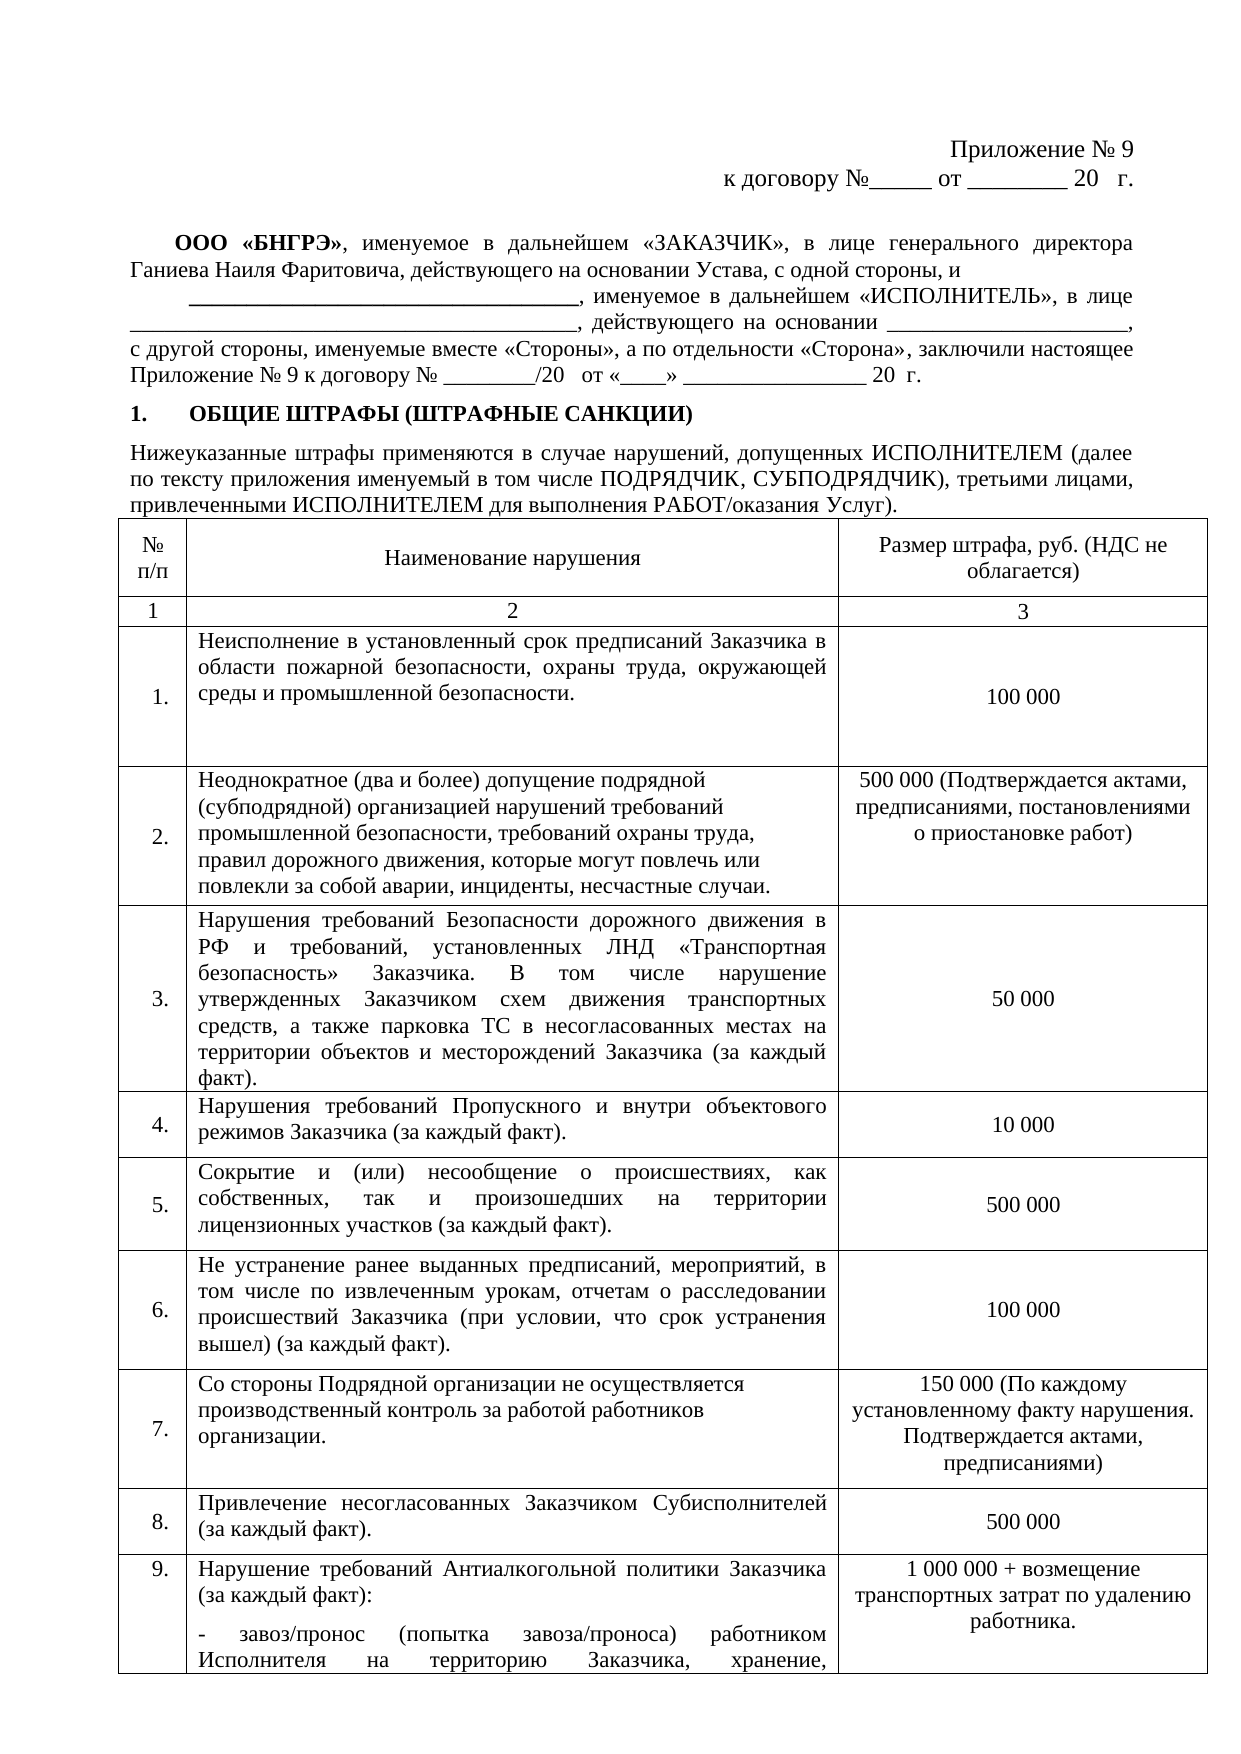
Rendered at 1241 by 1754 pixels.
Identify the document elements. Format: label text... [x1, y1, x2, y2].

text ООО «БНГРЭ», именуемое в дальнейшем «ЗАКАЗЧИК», в лице генерального директора Ганиева Наиля Фаритовича, действующего на основании Устава, с одной стороны, и [130, 229, 1134, 282]
table_cell 5 [119, 1251, 186, 1369]
table_cell Сокрытие и (или) несообщение о происшествиях, как собственных, так и произошедших на территории лицензионных участков (за каждый факт). [187, 1158, 838, 1250]
table_cell 1 [119, 597, 186, 626]
table_cell 500 000 [839, 1489, 1207, 1554]
table_cell Со стороны Подрядной организации не осуществляется производственный контроль за работой работников организации. [187, 1370, 838, 1488]
table_cell Нарушения требований Безопасности дорожного движения в РФ и требований, установленных ЛНД «Транспортная безопасность» Заказчика. В том числе нарушение утвержденных Заказчиком схем движения транспортных средств, а также парковка ТС в несогласованных местах на территории объектов и месторождений Заказчика (за каждый факт). [187, 906, 838, 1091]
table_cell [187, 1555, 838, 1673]
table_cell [839, 1555, 1207, 1673]
table_cell 50 000 [839, 906, 1207, 1091]
table_cell 4 [119, 1158, 186, 1250]
table_header Размер штрафа, руб. (НДС не облагается) [839, 519, 1207, 596]
text к договору №_____ от ________ 20 г. [130, 163, 1134, 192]
table_cell [119, 767, 186, 905]
table_cell Не устранение ранее выданных предписаний, мероприятий, в том числе по извлеченным урокам, отчетам о расследовании происшествий Заказчика (при условии, что срок устранения вышел) (за каждый факт). [187, 1251, 838, 1369]
table_cell Неоднократное (два и более) допущение подрядной (субподрядной) организацией нарушений требований промышленной безопасности, требований охраны труда, правил дорожного движения, которые могут повлечь или повлекли за собой аварии, инциденты, несчастные случаи. [187, 767, 838, 905]
list Общие штрафы (ШТРАФНЫЕ САНКЦИИ) [130, 400, 1134, 426]
table_cell 500 000 (Подтверждается актами, предписаниями, постановлениями о приостановке работ) [839, 767, 1207, 905]
table_cell [119, 1370, 186, 1488]
table_cell 150 000 (По каждому установленному факту нарушения. Подтверждается актами, предписаниями) [839, 1370, 1207, 1488]
table_cell 100 000 [839, 1251, 1207, 1369]
table_cell Привлечение несогласованных Заказчиком Субисполнителей (за каждый факт). [187, 1489, 838, 1554]
table_cell Неисполнение в установленный срок предписаний Заказчика в области пожарной безопасности, охраны труда, окружающей среды и промышленной безопасности. [187, 627, 838, 766]
table_cell 2 [119, 906, 186, 1091]
table_cell 1 [119, 627, 186, 766]
table_header № п/п [119, 519, 186, 596]
text Приложение № 9 [130, 134, 1134, 163]
table_cell 3 [119, 1092, 186, 1157]
table_cell 6 [119, 1489, 186, 1554]
text __________________________________, именуемое в дальнейшем «ИСПОЛНИТЕЛЬ», в лице _______________________________________, действующего на основании _____________________, с другой стороны, именуемые вместе «Стороны», а по отдельности «Сторона», заключили настоящее Приложение № 9 к договору № ________/20 от «____» ________________ 20 г. [130, 282, 1134, 387]
table_cell 2 [187, 597, 838, 626]
table_cell 7 [119, 1555, 186, 1673]
text Нижеуказанные штрафы применяются в случае нарушений, допущенных ИСПОЛНИТЕЛЕМ (далее по тексту приложения именуемый в том числе ПОДРЯДЧИК, СУБПОДРЯДЧИК), третьими лицами, привлеченными ИСПОЛНИТЕЛЕМ для выполнения РАБОТ/оказания услуг). [130, 439, 1134, 518]
table_cell 10 000 [839, 1092, 1207, 1157]
table_cell 3 [839, 597, 1207, 626]
table_header Наименование нарушения [187, 519, 838, 596]
table_cell 500 000 [839, 1158, 1207, 1250]
table_cell 100 000 [839, 627, 1207, 766]
table_cell Нарушения требований Пропускного и внутри объектового режимов Заказчика (за каждый факт). [187, 1092, 838, 1157]
